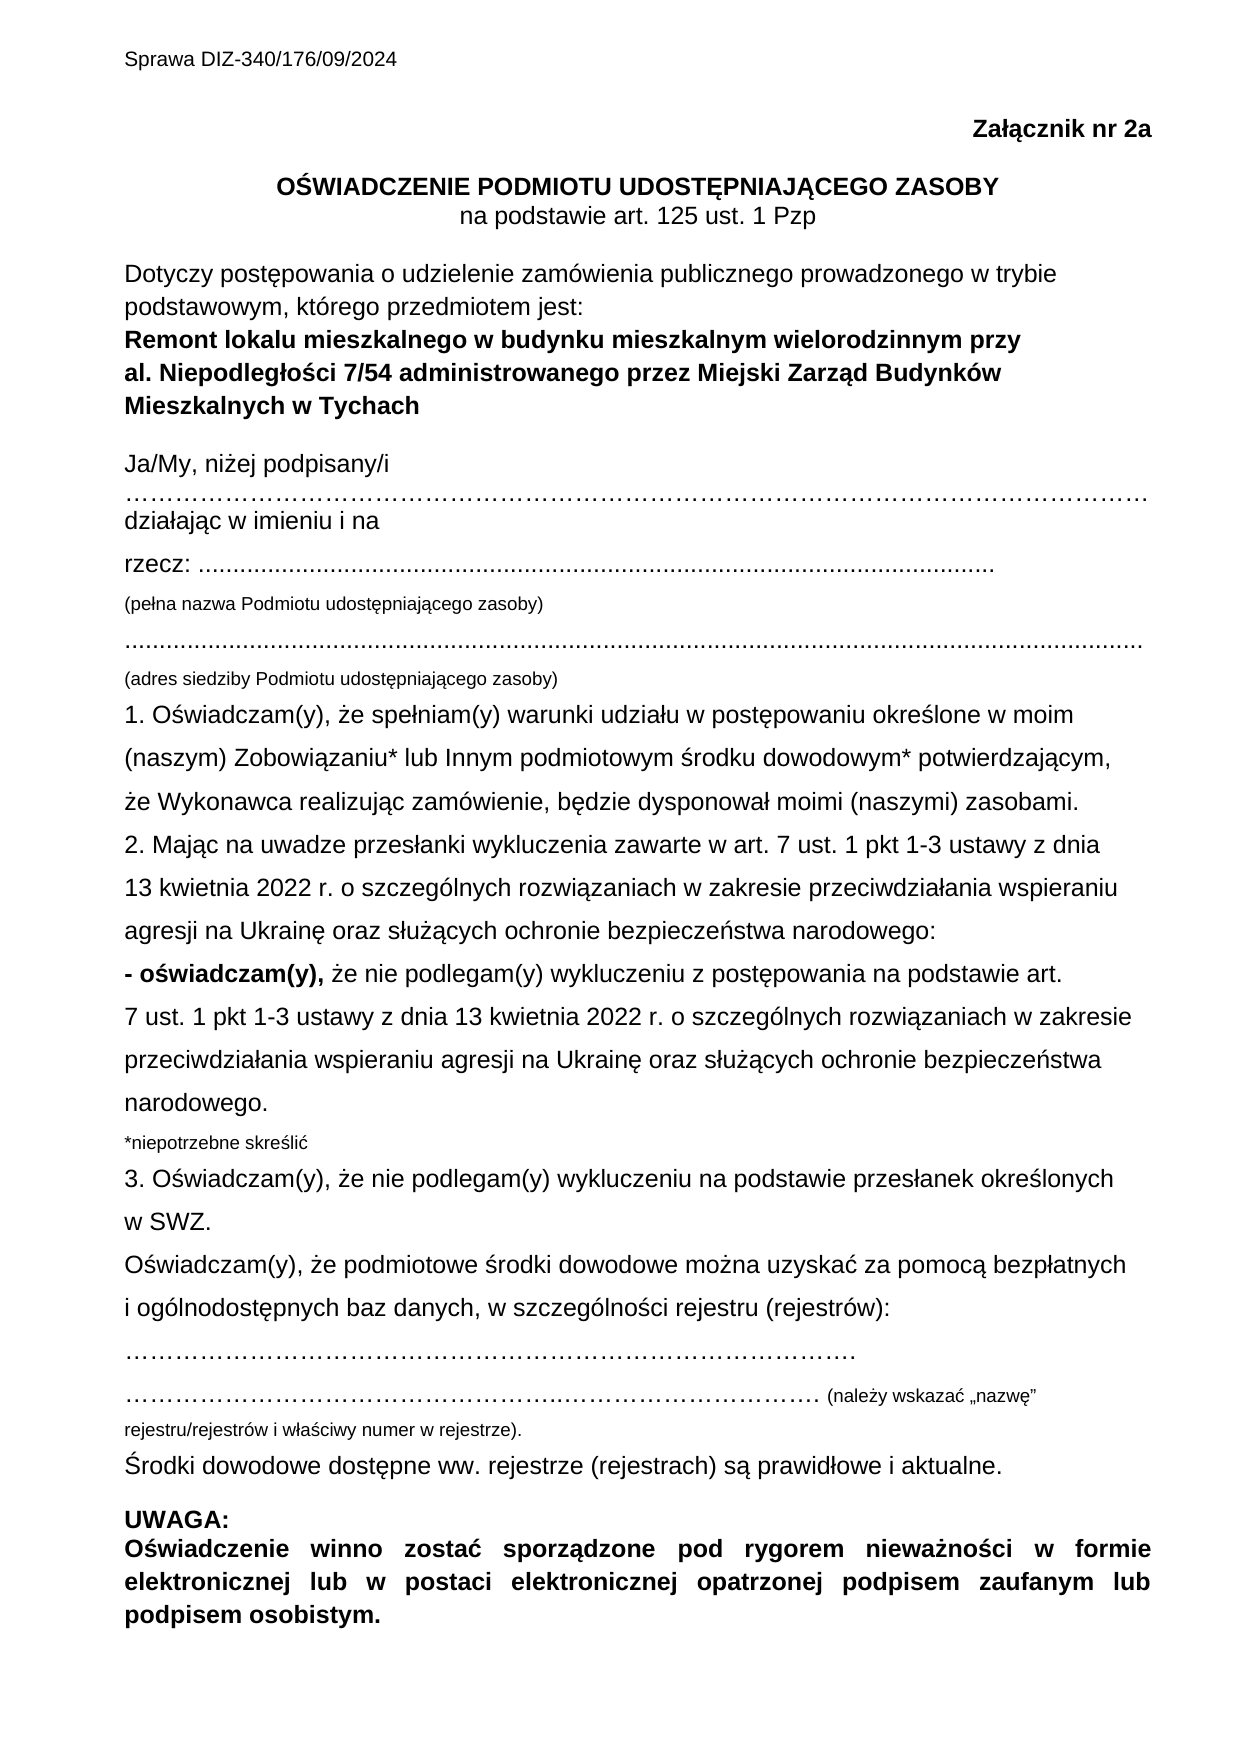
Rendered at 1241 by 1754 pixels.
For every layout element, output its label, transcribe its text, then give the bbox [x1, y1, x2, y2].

text Oświadczenie winno zostać sporządzone pod rygorem nieważności w formie elektronicznej lub w postaci elektronicznej opatrzonej podpisem zaufanym lub podpisem osobistym. [124, 1534, 1152, 1628]
subtitle OŚWIADCZENIE PODMIOTU UDOSTĘPNIAJĄCEGO ZASOBY [124, 172, 1152, 201]
text Środki dowodowe dostępne ww. rejestrze (rejestrach) są prawidłowe i aktualne. [124, 1451, 1152, 1480]
text (pełna nazwa Podmiotu udostępniającego zasoby) [124, 592, 1152, 614]
text 2. Mając na uwadze przesłanki wykluczenia zawarte w art. 7 ust. 1 pkt 1-3 ustawy z dnia 13 kwietnia 2022 r. o szczególnych rozwiązaniach w zakresie przeciwdziałania wspieraniu agresji na Ukrainę oraz służących ochronie bezpieczeństwa narodowego: [124, 829, 1152, 944]
text na podstawie art. 125 ust. 1 Pzp [124, 201, 1152, 229]
text 3. Oświadczam(y), że nie podlegam(y) wykluczeniu na podstawie przesłanek określonych w SWZ. [124, 1164, 1152, 1236]
text Ja/My, niżej podpisany/i …………………………………………………………………………………………………………… [124, 449, 1152, 506]
text (adres siedziby Podmiotu udostępniającego zasoby) [124, 668, 1152, 689]
text działając w imieniu i na rzecz: ................................................................................................................... [124, 506, 1152, 578]
text Oświadczam(y), że podmiotowe środki dowodowe można uzyskać za pomocą bezpłatnych i ogólnodostępnych baz danych, w szczególności rejestru (rejestrów): …………………………………………………………………………….……………………………………………..…………………………. (należy wskazać „nazwę” rejestru/rejestrów i właściwy numer w rejestrze). [124, 1250, 1152, 1440]
text - oświadczam(y), że nie podlegam(y) wykluczeniu z postępowania na podstawie art. 7 ust. 1 pkt 1-3 ustawy z dnia 13 kwietnia 2022 r. o szczególnych rozwiązaniach w zakresie przeciwdziałania wspieraniu agresji na Ukrainę oraz służących ochronie bezpieczeństwa narodowego. [124, 959, 1152, 1117]
text Dotyczy postępowania o udzielenie zamówienia publicznego prowadzonego w trybie podstawowym, którego przedmiotem jest: [124, 259, 1152, 320]
text *niepotrzebne skreślić [124, 1131, 1152, 1153]
text 1. Oświadczam(y), że spełniam(y) warunki udziału w postępowaniu określone w moim (naszym) Zobowiązaniu* lub Innym podmiotowym środku dowodowym* potwierdzającym, że Wykonawca realizując zamówienie, będzie dysponował moimi (naszymi) zasobami. [124, 700, 1152, 815]
subtitle Załącznik nr 2a [124, 114, 1152, 143]
text ................................................................................................................................................... [124, 625, 1152, 653]
text UWAGA: [124, 1505, 1152, 1534]
text Remont lokalu mieszkalnego w budynku mieszkalnym wielorodzinnym przy al. Niepodległości 7/54 administrowanego przez Miejski Zarząd Budynków Mieszkalnych w Tychach [124, 325, 1152, 419]
